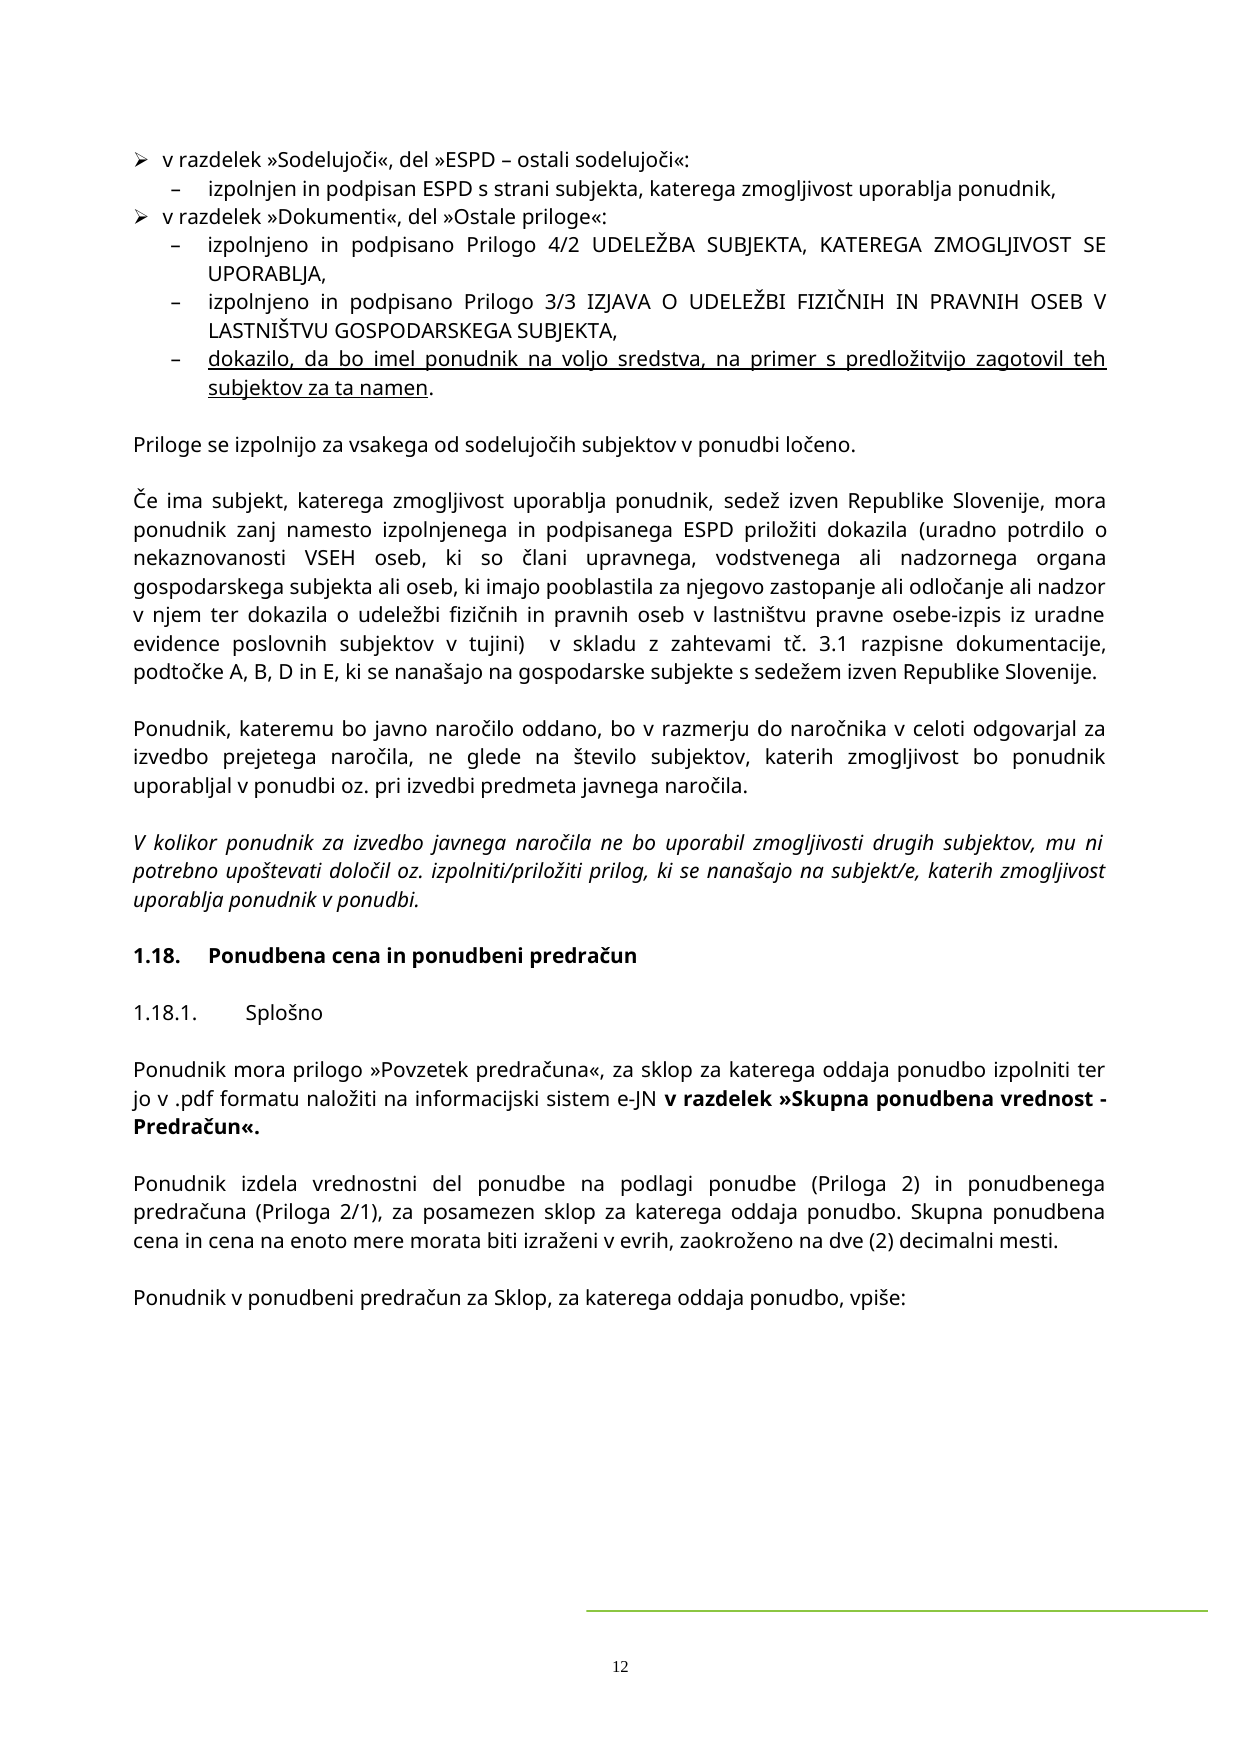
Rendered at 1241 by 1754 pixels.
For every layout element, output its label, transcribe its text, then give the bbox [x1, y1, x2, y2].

list izpolnjen in podpisan ESPD s strani subjekta, katerega zmogljivost uporablja ponudnik, [170, 174, 1107, 202]
text Ponudnik, kateremu bo javno naročilo oddano, bo v razmerju do naročnika v celoti odgovarjal za izvedbo prejetega naročila, ne glede na število subjektov, katerih zmogljivost bo ponudnik uporabljal v ponudbi oz. pri izvedbi predmeta javnega naročila. [133, 714, 1107, 799]
list izpolnjeno in podpisano Prilogo 3/3 IZJAVA O UDELEŽBI FIZIČNIH IN PRAVNIH OSEB V LASTNIŠTVU GOSPODARSKEGA SUBJEKTA, [170, 287, 1107, 344]
text Ponudnik mora prilogo »Povzetek predračuna«, za sklop za katerega oddaja ponudbo izpolniti ter jo v .pdf formatu naložiti na informacijski sistem e-JN v razdelek »Skupna ponudbena vrednost - Predračun«. [133, 1055, 1107, 1141]
list dokazilo, da bo imel ponudnik na voljo sredstva, na primer s predložitvijo zagotovil teh subjektov za ta namen. [170, 344, 1107, 401]
list Ponudbena cena in ponudbeni predračun [133, 942, 1107, 970]
list Splošno [133, 998, 1107, 1027]
list izpolnjeno in podpisano Prilogo 4/2 UDELEŽBA SUBJEKTA, KATEREGA ZMOGLJIVOST SE UPORABLJA, [170, 231, 1107, 287]
list v razdelek »Dokumenti«, del »Ostale priloge«: [133, 202, 1107, 231]
text Če ima subjekt, katerega zmogljivost uporablja ponudnik, sedež izven Republike Slovenije, mora ponudnik zanj namesto izpolnjenega in podpisanega ESPD priložiti dokazila (uradno potrdilo o nekaznovanosti VSEH oseb, ki so člani upravnega, vodstvenega ali nadzornega organa gospodarskega subjekta ali oseb, ki imajo pooblastila za njegovo zastopanje ali odločanje ali nadzor v njem ter dokazila o udeležbi fizičnih in pravnih oseb v lastništvu pravne osebe-izpis iz uradne evidence poslovnih subjektov v tujini) v skladu z zahtevami tč. 3.1 razpisne dokumentacije, podtočke A, B, D in E, ki se nanašajo na gospodarske subjekte s sedežem izven Republike Slovenije. [133, 487, 1107, 686]
text Ponudnik izdela vrednostni del ponudbe na podlagi ponudbe (Priloga 2) in ponudbenega predračuna (Priloga 2/1), za posamezen sklop za katerega oddaja ponudbo. Skupna ponudbena cena in cena na enoto mere morata biti izraženi v evrih, zaokroženo na dve (2) decimalni mesti. [133, 1169, 1107, 1254]
text Priloge se izpolnijo za vsakega od sodelujočih subjektov v ponudbi ločeno. [133, 430, 1107, 458]
text V kolikor ponudnik za izvedbo javnega naročila ne bo uporabil zmogljivosti drugih subjektov, mu ni potrebno upoštevati določil oz. izpolniti/priložiti prilog, ki se nanašajo na subjekt/e, katerih zmogljivost uporablja ponudnik v ponudbi. [133, 828, 1107, 913]
text Ponudnik v ponudbeni predračun za Sklop, za katerega oddaja ponudbo, vpiše: [133, 1283, 1107, 1311]
list v razdelek »Sodelujoči«, del »ESPD – ostali sodelujoči«: [133, 145, 1107, 174]
